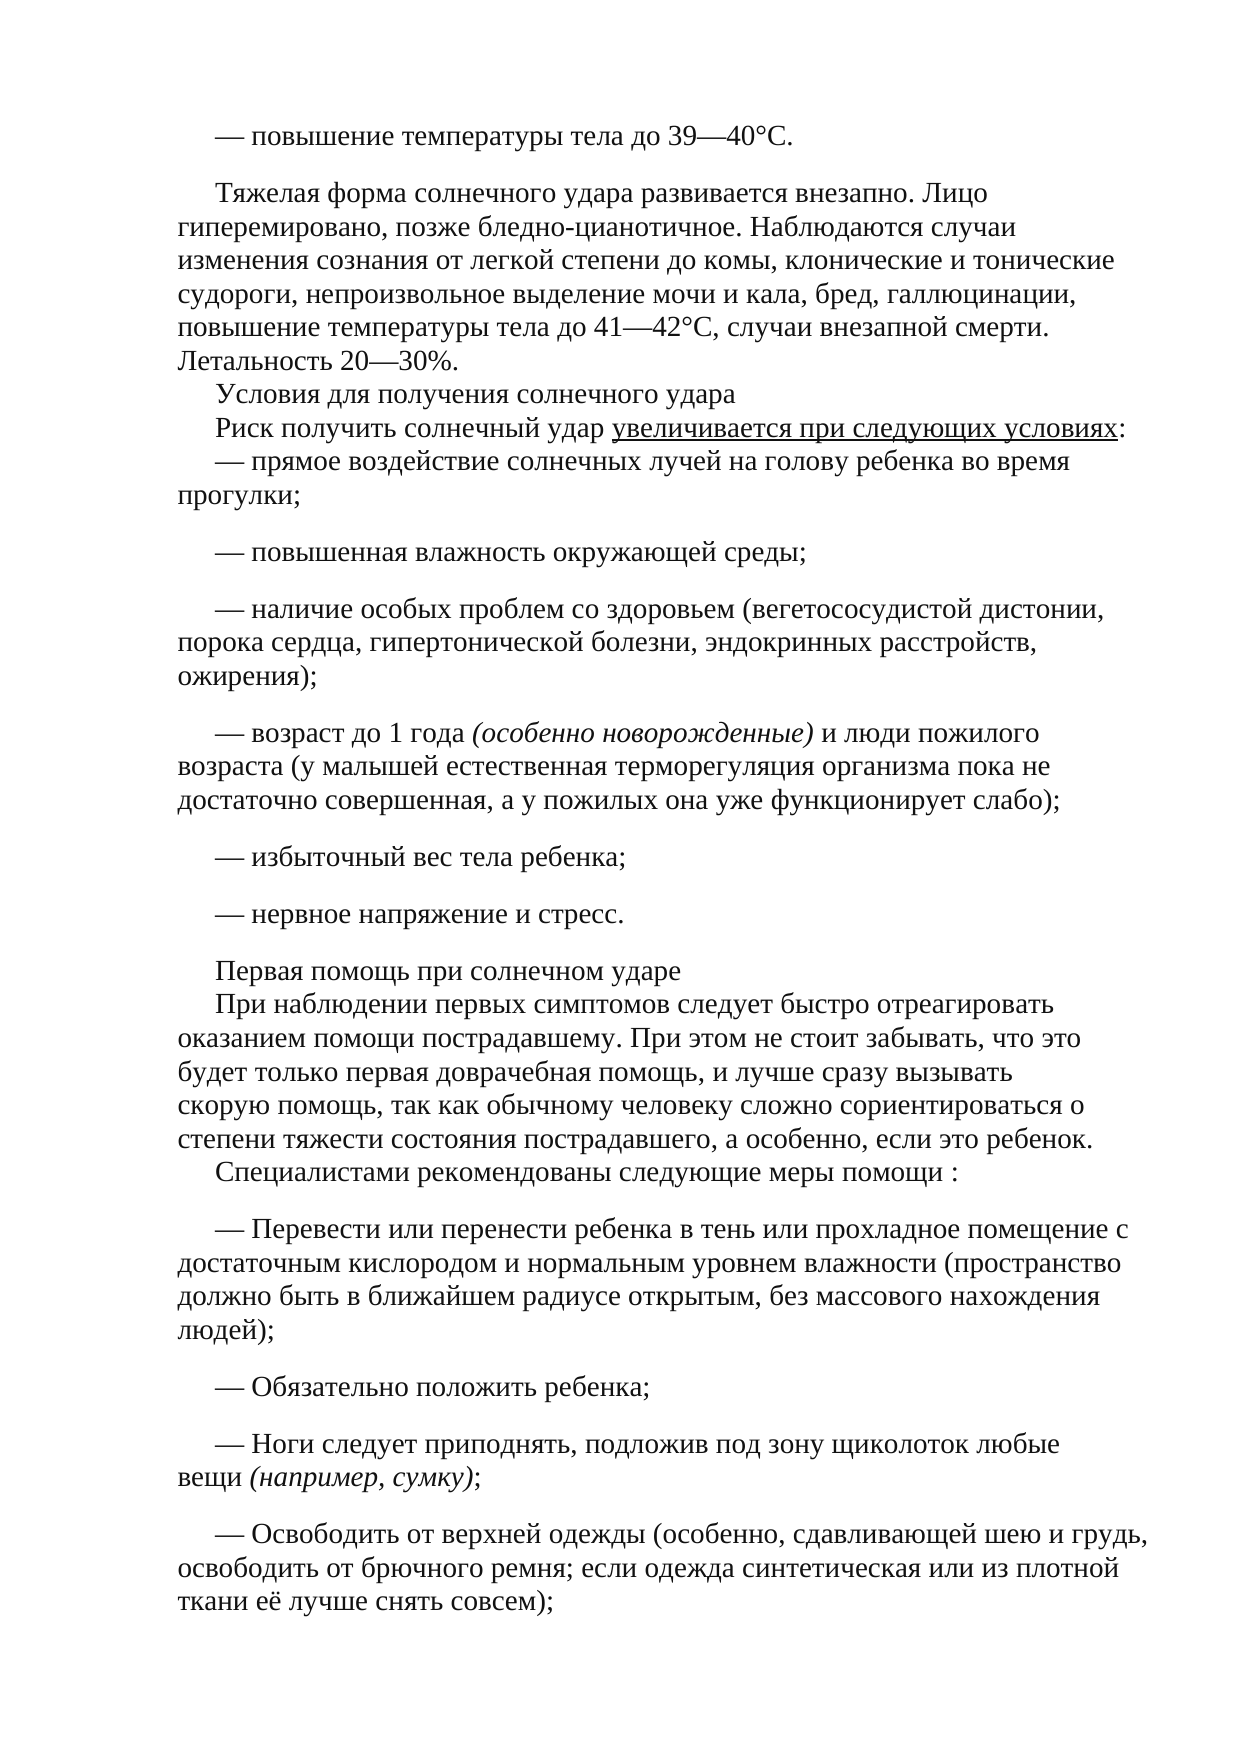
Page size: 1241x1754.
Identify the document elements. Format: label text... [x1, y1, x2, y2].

text — Обязательно положить ребенка; [177, 1369, 1152, 1402]
text — повышенная влажность окружающей среды; [177, 534, 1152, 567]
text — нервное напряжение и стресс. [177, 896, 1152, 929]
text — Ноги следует приподнять, подложив под зону щиколоток любые вещи (например, сумку); [177, 1426, 1152, 1493]
text — наличие особых проблем со здоровьем (вегетососудистой дистонии, порока сердца, гипертонической болезни, эндокринных расстройств, ожирения); [177, 591, 1152, 692]
text Специалистами рекомендованы следующие меры помощи : [177, 1154, 1152, 1188]
text — возраст до 1 года (особенно новорожденные) и люди пожилого возраста (у малышей естественная терморегуляция организма пока не достаточно совершенная, а у пожилых она уже функционирует слабо); [177, 715, 1152, 816]
text Тяжелая форма солнечного удара развивается внезапно. Лицо гиперемировано, позже бледно-цианотичное. Наблюдаются случаи изменения сознания от легкой степени до комы, клонические и тонические судороги, непроизвольное выделение мочи и кала, бред, галлюцинации, повышение температуры тела до 41—42°C, случаи внезапной смерти. Летальность 20—30%. [177, 175, 1152, 376]
text — повышение температуры тела до 39—40°C. [177, 118, 1152, 152]
text Условия для получения солнечного удара [177, 376, 1152, 410]
text При наблюдении первых симптомов следует быстро отреагировать оказанием помощи пострадавшему. При этом не стоит забывать, что это будет только первая доврачебная помощь, и лучше сразу вызывать скорую помощь, так как обычному человеку сложно сориентироваться о степени тяжести состояния пострадавшего, а особенно, если это ребенок. [177, 987, 1152, 1154]
text Первая помощь при солнечном ударе [177, 953, 1152, 987]
text — избыточный вес тела ребенка; [177, 839, 1152, 873]
text — Перевести или перенести ребенка в тень или прохладное помещение с достаточным кислородом и нормальным уровнем влажности (пространство должно быть в ближайшем радиусе открытым, без массового нахождения людей); [177, 1211, 1152, 1345]
text — Освободить от верхней одежды (особенно, сдавливающей шею и грудь, освободить от брючного ремня; если одежда синтетическая или из плотной ткани её лучше снять совсем); [177, 1516, 1152, 1617]
text — прямое воздействие солнечных лучей на голову ребенка во время прогулки; [177, 443, 1152, 511]
text Риск получить солнечный удар увеличивается при следующих условиях: [177, 410, 1152, 443]
